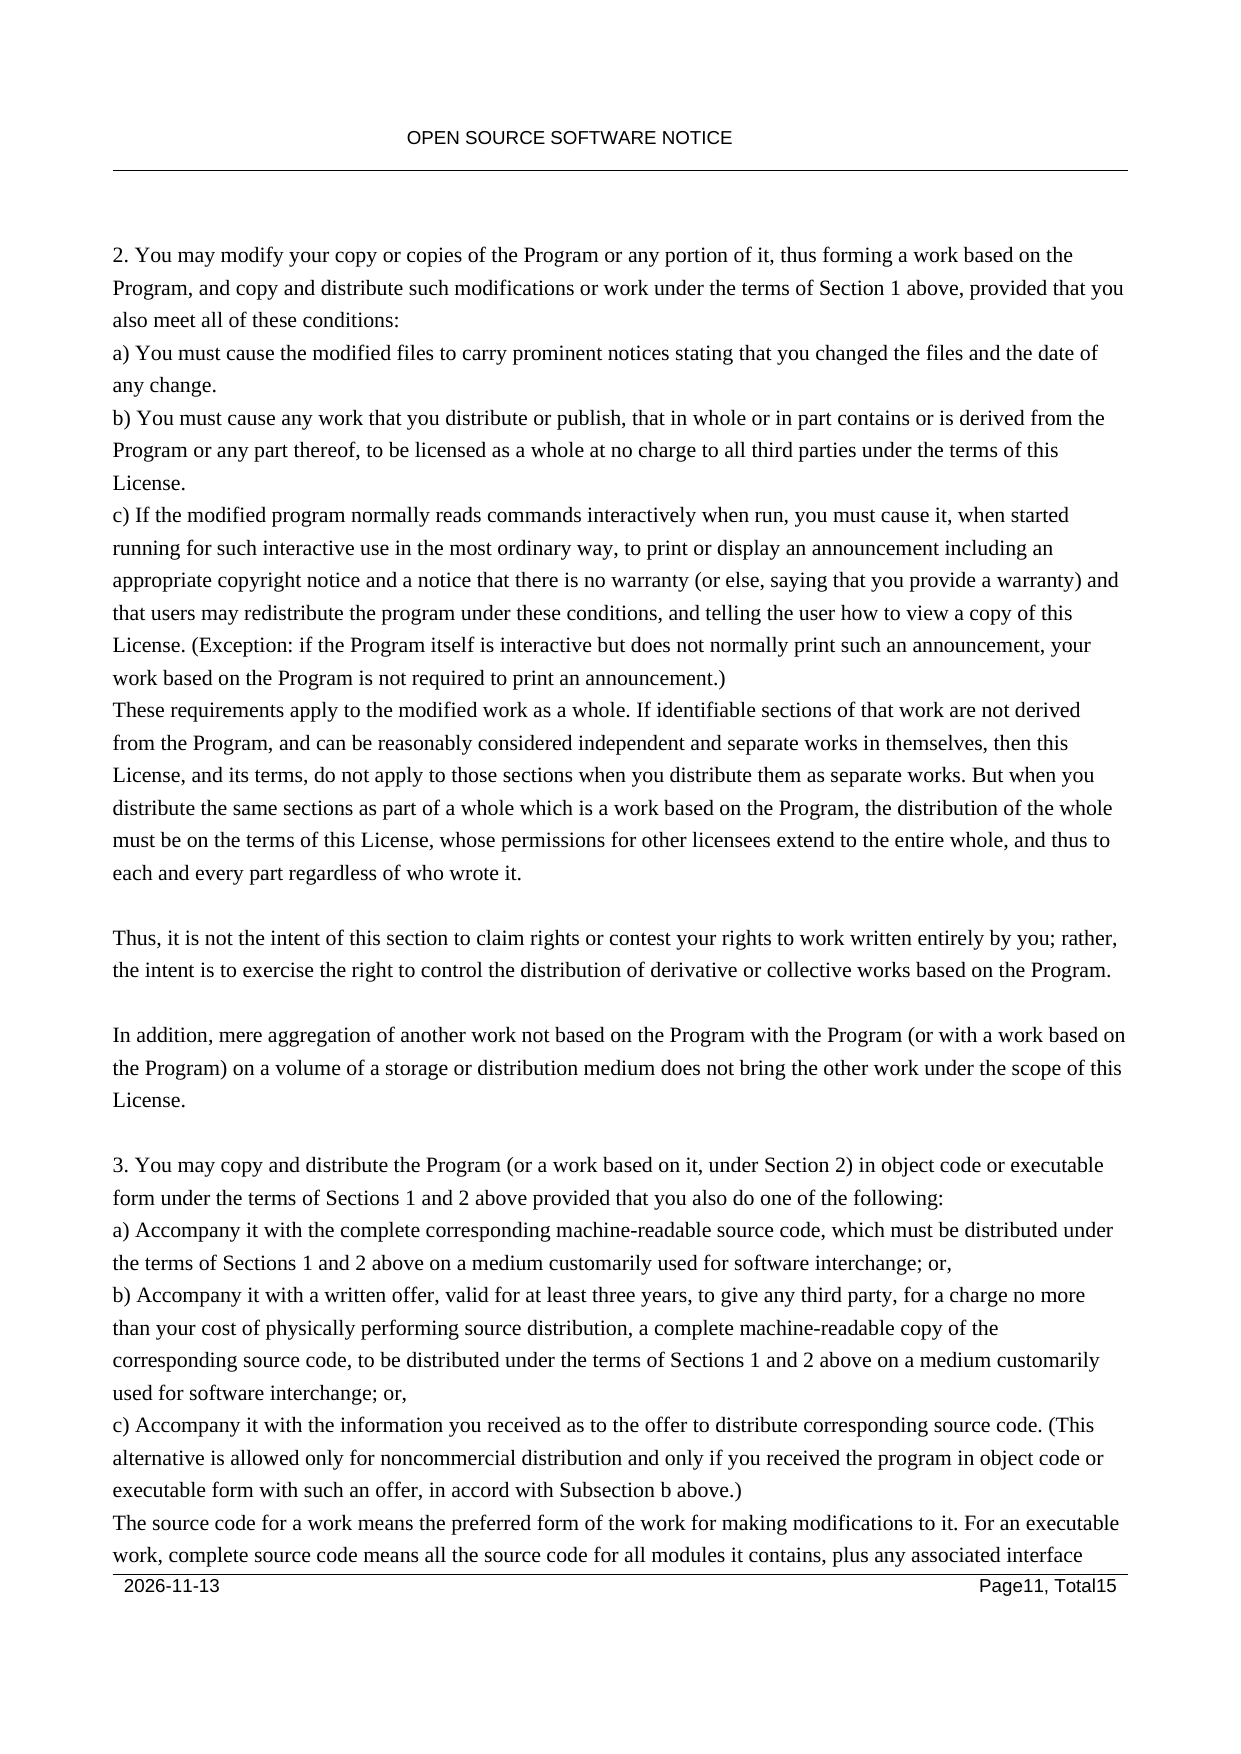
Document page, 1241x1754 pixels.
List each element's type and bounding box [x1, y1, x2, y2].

text [112, 206, 1128, 1571]
